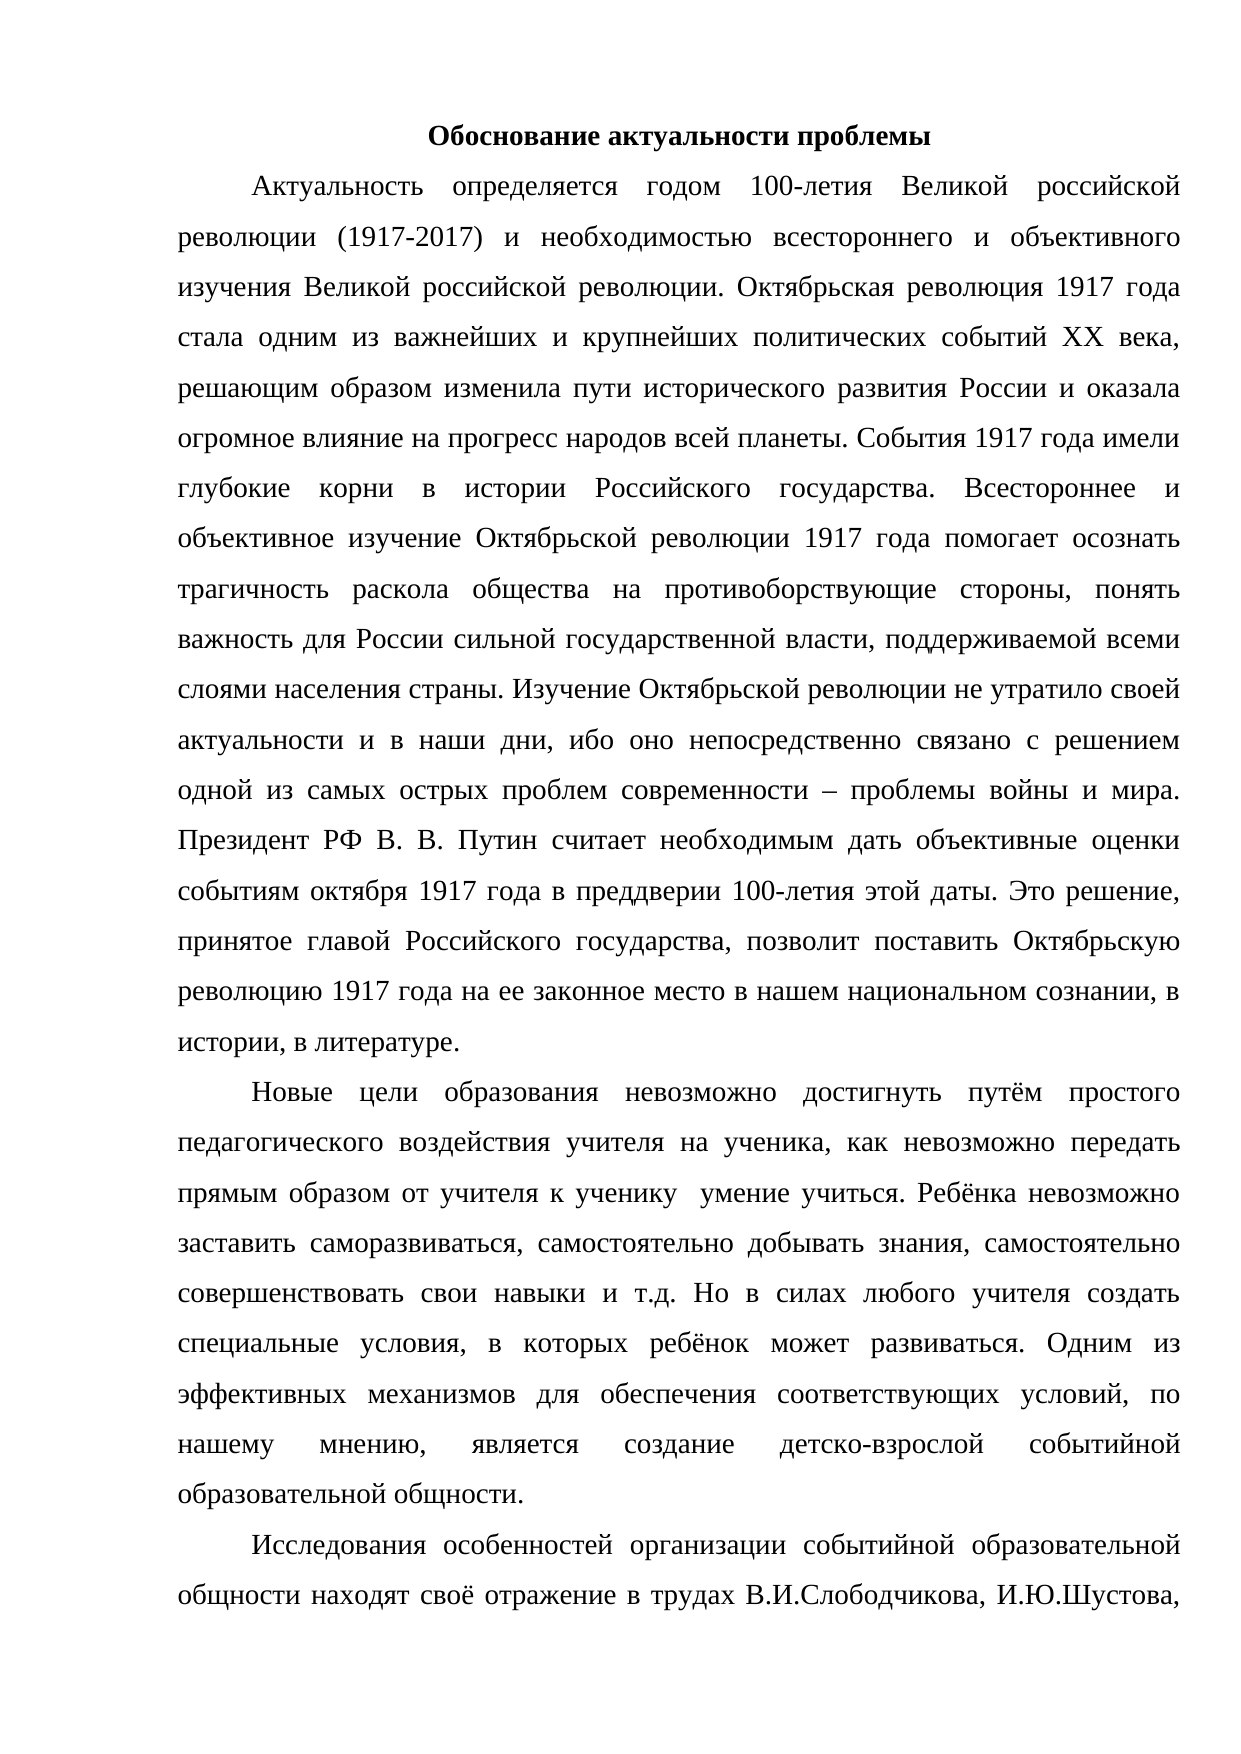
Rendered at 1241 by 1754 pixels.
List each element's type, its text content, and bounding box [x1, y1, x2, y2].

text Обоснование актуальности проблемы [177, 118, 1181, 152]
text Новые цели образования невозможно достигнуть путём простого педагогического воздействия учителя на ученика, как невозможно передать прямым образом от учителя к ученику умение учиться. Ребёнка невозможно заставить саморазвиваться, самостоятельно добывать знания, самостоятельно совершенствовать свои навыки и т.д. Но в силах любого учителя создать специальные условия, в которых ребёнок может развиваться. Одним из эффективных механизмов для обеспечения соответствующих условий, по нашему мнению, является создание детско-взрослой событийной образовательной общности. [177, 1074, 1181, 1510]
text Актуальность определяется годом 100-летия Великой российской революции (1917-2017) и необходимостью всестороннего и объективного изучения Великой российской революции. Октябрьская революция 1917 года стала одним из важнейших и крупнейших политических событий ХХ века, решающим образом изменила пути исторического развития России и оказала огромное влияние на прогресс народов всей планеты. События 1917 года имели глубокие корни в истории Российского государства. Всестороннее и объективное изучение Октябрьской революции 1917 года помогает осознать трагичность раскола общества на противоборствующие стороны, понять важность для России сильной государственной власти, поддерживаемой всеми слоями населения страны. Изучение Октябрьской революции не утратило своей актуальности и в наши дни, ибо оно непосредственно связано с решением одной из самых острых проблем современности – проблемы войны и мира. Президент РФ В. В. Путин считает необходимым дать объективные оценки событиям октября 1917 года в преддверии 100-летия этой даты. Это решение, принятое главой Российского государства, позволит поставить Октябрьскую революцию 1917 года на ее законное место в нашем национальном сознании, в истории, в литературе. [177, 168, 1181, 1057]
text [177, 1527, 1181, 1611]
